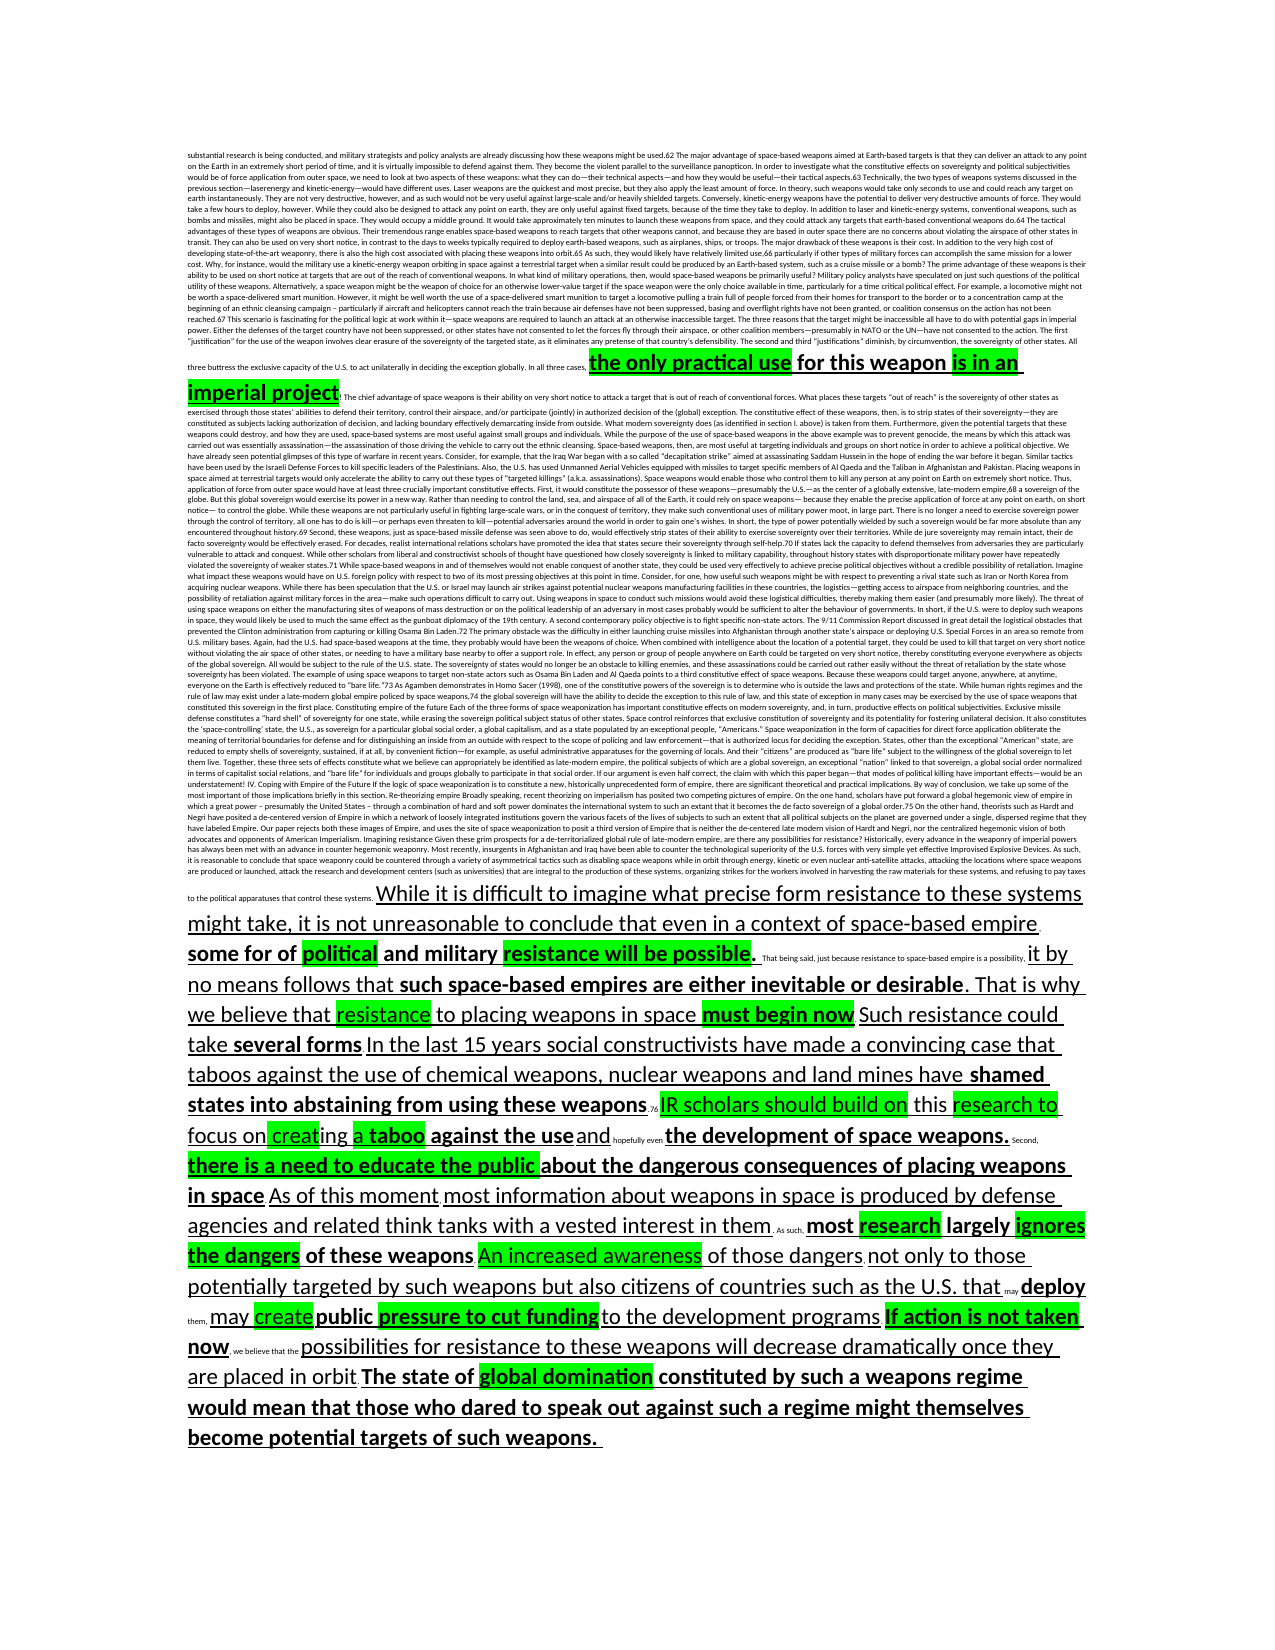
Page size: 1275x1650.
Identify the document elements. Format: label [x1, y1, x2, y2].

text [187, 150, 1087, 1451]
